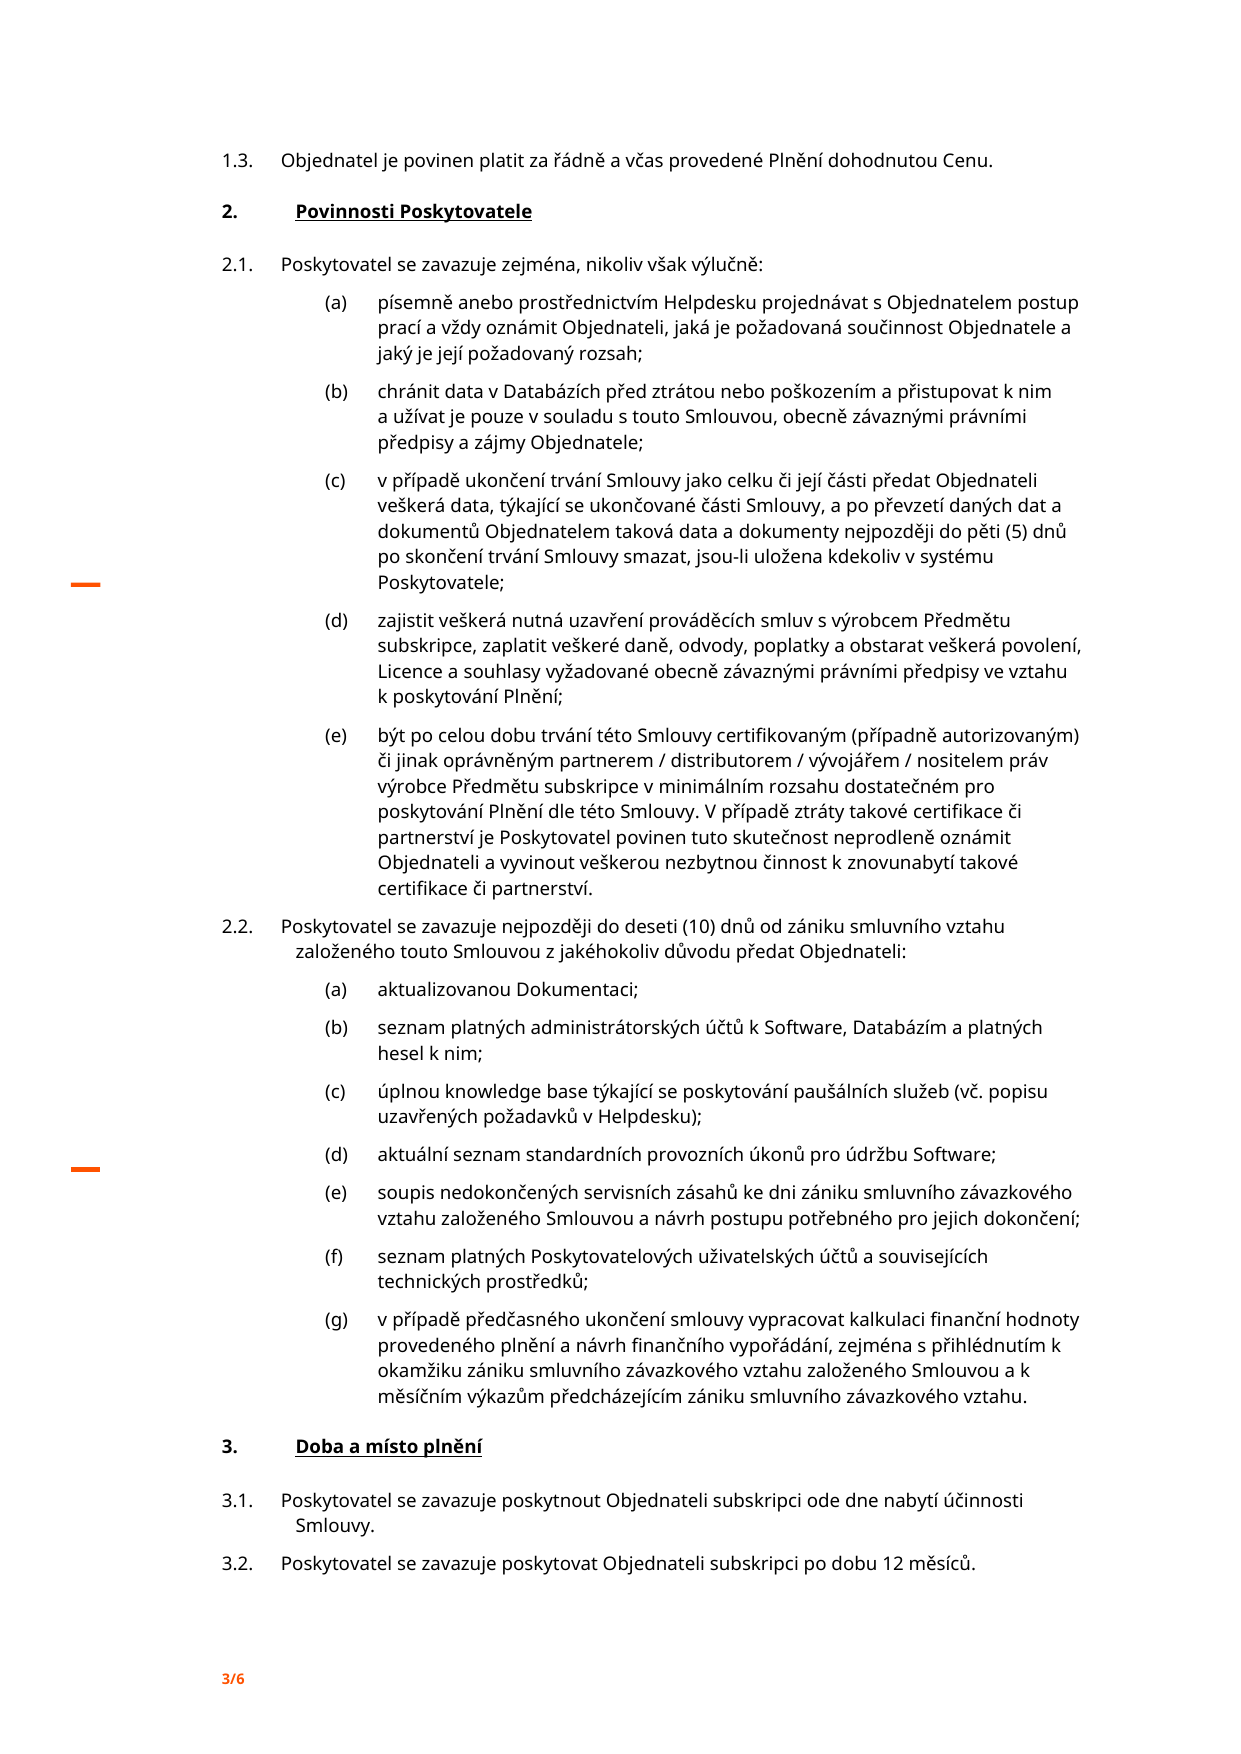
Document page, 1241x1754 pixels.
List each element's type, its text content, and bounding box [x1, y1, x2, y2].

list Poskytovatel se zavazuje nejpozději do deseti (10) dnů od zániku smluvního vztahu založeného touto Smlouvou z jakéhokoliv důvodu předat Objednateli: [222, 913, 1093, 964]
list Poskytovatel se zavazuje poskytovat Objednateli subskripci po dobu 12 měsíců. [222, 1550, 1093, 1576]
list Poskytovatel se zavazuje zejména, nikoliv však výlučně: [222, 251, 1093, 277]
text soupis nedokončených servisních zásahů ke dni zániku smluvního závazkového vztahu založeného Smlouvou a návrh postupu potřebného pro jejich dokončení; [325, 1180, 1093, 1231]
list Poskytovatel se zavazuje poskytnout Objednateli subskripci ode dne nabytí účinnosti Smlouvy. [222, 1487, 1093, 1538]
text aktualizovanou Dokumentaci; [325, 977, 1093, 1002]
text v případě ukončení trvání Smlouvy jako celku či její části předat Objednateli veškerá data, týkající se ukončované části Smlouvy, a po převzetí daných dat a dokumentů Objednatelem taková data a dokumenty nejpozději do pěti (5) dnů po skončení trvání Smlouvy smazat, jsou-li uložena kdekoliv v systému Poskytovatele; [325, 467, 1093, 595]
text zajistit veškerá nutná uzavření prováděcích smluv s výrobcem Předmětu subskripce, zaplatit veškeré daně, odvody, poplatky a obstarat veškerá povolení, Licence a souhlasy vyžadované obecně závaznými právními předpisy ve vztahu k poskytování Plnění; [325, 607, 1093, 709]
text chránit data v Databázích před ztrátou nebo poškozením a přistupovat k nim a užívat je pouze v souladu s touto Smlouvou, obecně závaznými právními předpisy a zájmy Objednatele; [325, 378, 1093, 455]
text seznam platných Poskytovatelových uživatelských účtů a souvisejících technických prostředků; [325, 1243, 1093, 1294]
subtitle Povinnosti Poskytovatele [222, 198, 1093, 223]
text být po celou dobu trvání této Smlouvy certifikovaným (případně autorizovaným) či jinak oprávněným partnerem / distributorem / vývojářem / nositelem práv výrobce Předmětu subskripce v minimálním rozsahu dostatečném pro poskytování Plnění dle této Smlouvy. V případě ztráty takové certifikace či partnerství je Poskytovatel povinen tuto skutečnost neprodleně oznámit Objednateli a vyvinout veškerou nezbytnou činnost k znovunabytí takové certifikace či partnerství. [325, 722, 1093, 901]
text v případě předčasného ukončení smlouvy vypracovat kalkulaci finanční hodnoty provedeného plnění a návrh finančního vypořádání, zejména s přihlédnutím k okamžiku zániku smluvního závazkového vztahu založeného Smlouvou a k měsíčním výkazům předcházejícím zániku smluvního závazkového vztahu. [325, 1307, 1093, 1409]
subtitle Doba a místo plnění [222, 1434, 1093, 1459]
text písemně anebo prostřednictvím Helpdesku projednávat s Objednatelem postup prací a vždy oznámit Objednateli, jaká je požadovaná součinnost Objednatele a jaký je její požadovaný rozsah; [325, 289, 1093, 366]
text aktuální seznam standardních provozních úkonů pro údržbu Software; [325, 1142, 1093, 1167]
text úplnou knowledge base týkající se poskytování paušálních služeb (vč. popisu uzavřených požadavků v Helpdesku); [325, 1078, 1093, 1129]
list Objednatel je povinen platit za řádně a včas provedené Plnění dohodnutou Cenu. [222, 147, 1093, 173]
text seznam platných administrátorských účtů k Software, Databázím a platných hesel k nim; [325, 1014, 1093, 1066]
